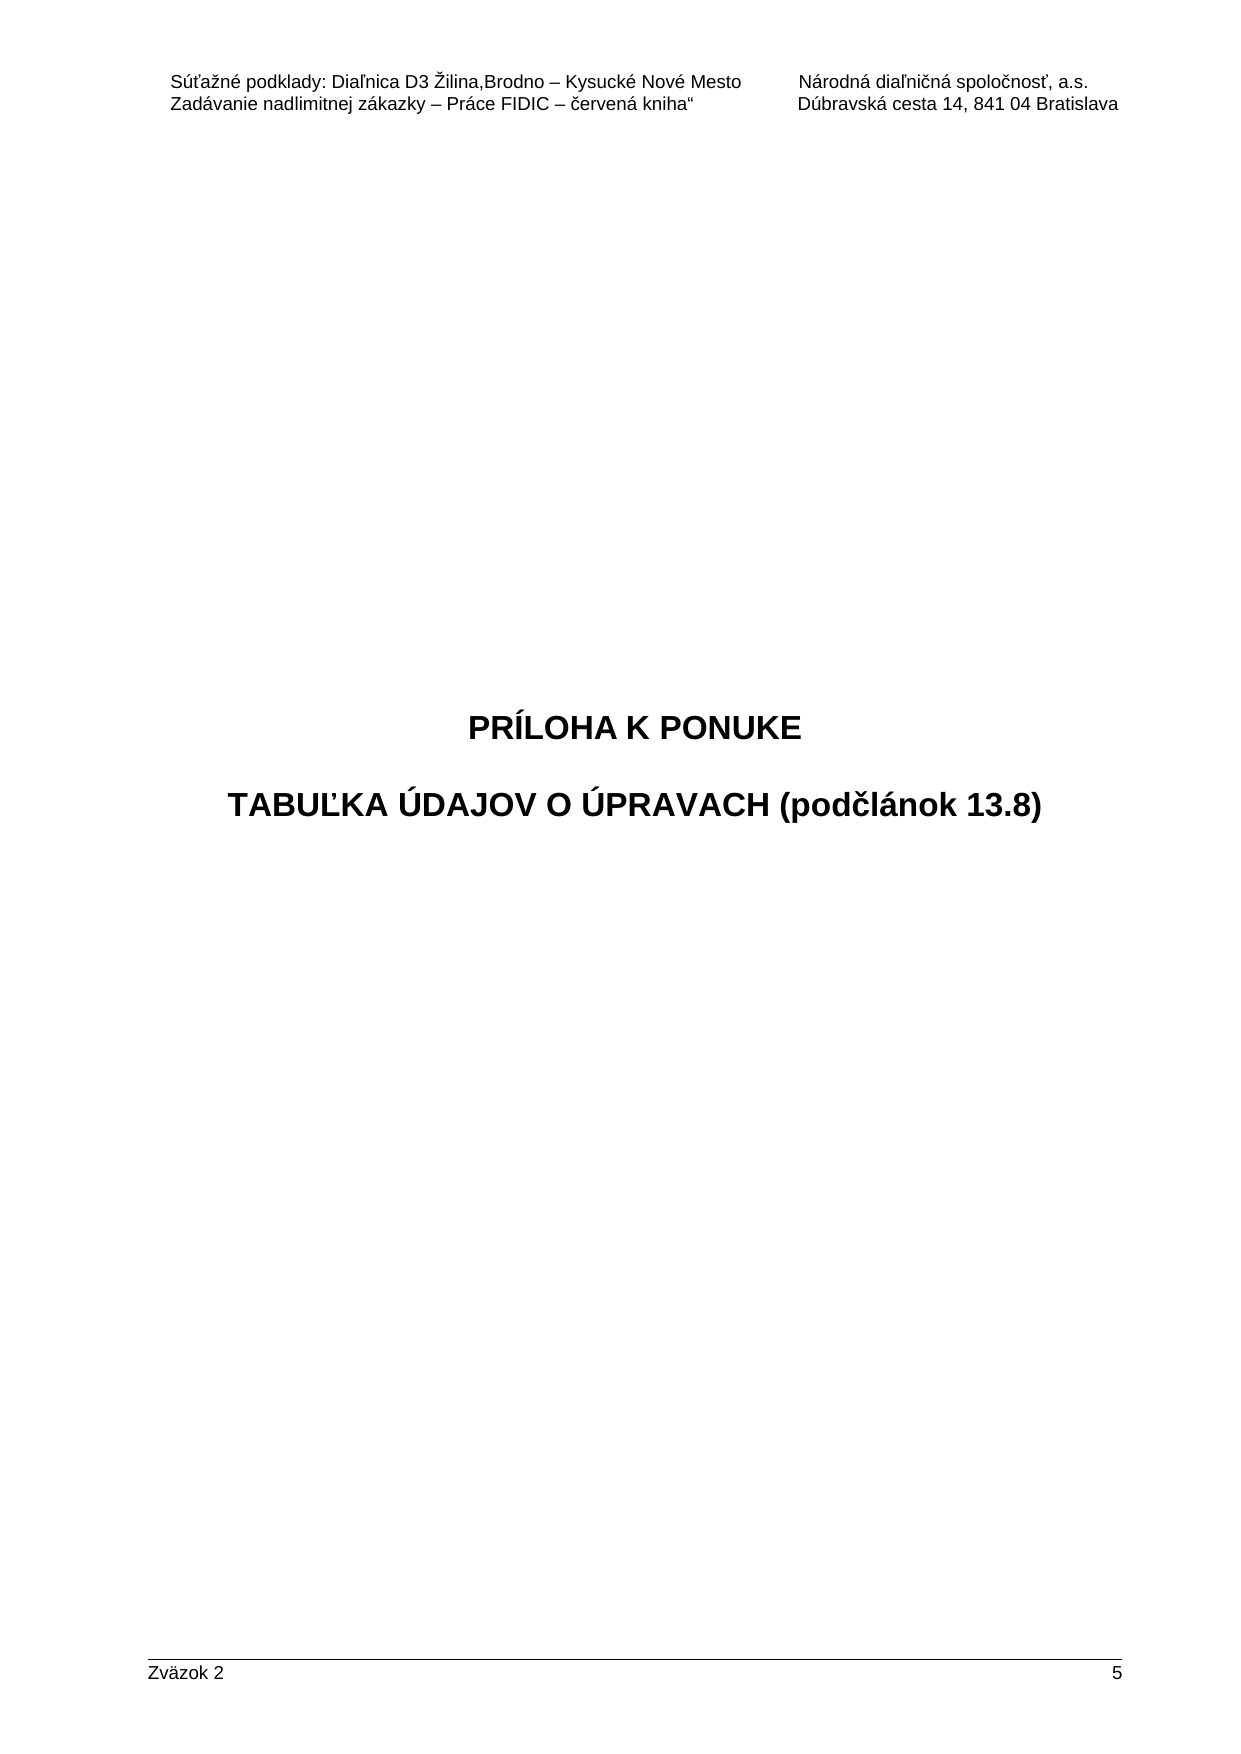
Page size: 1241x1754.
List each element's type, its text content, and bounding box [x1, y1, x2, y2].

text TABUĽKA ÚDAJOV O ÚPRAVACH (podčlánok 13.8) [148, 785, 1122, 823]
subtitle prílohA k ponuke [148, 708, 1122, 747]
